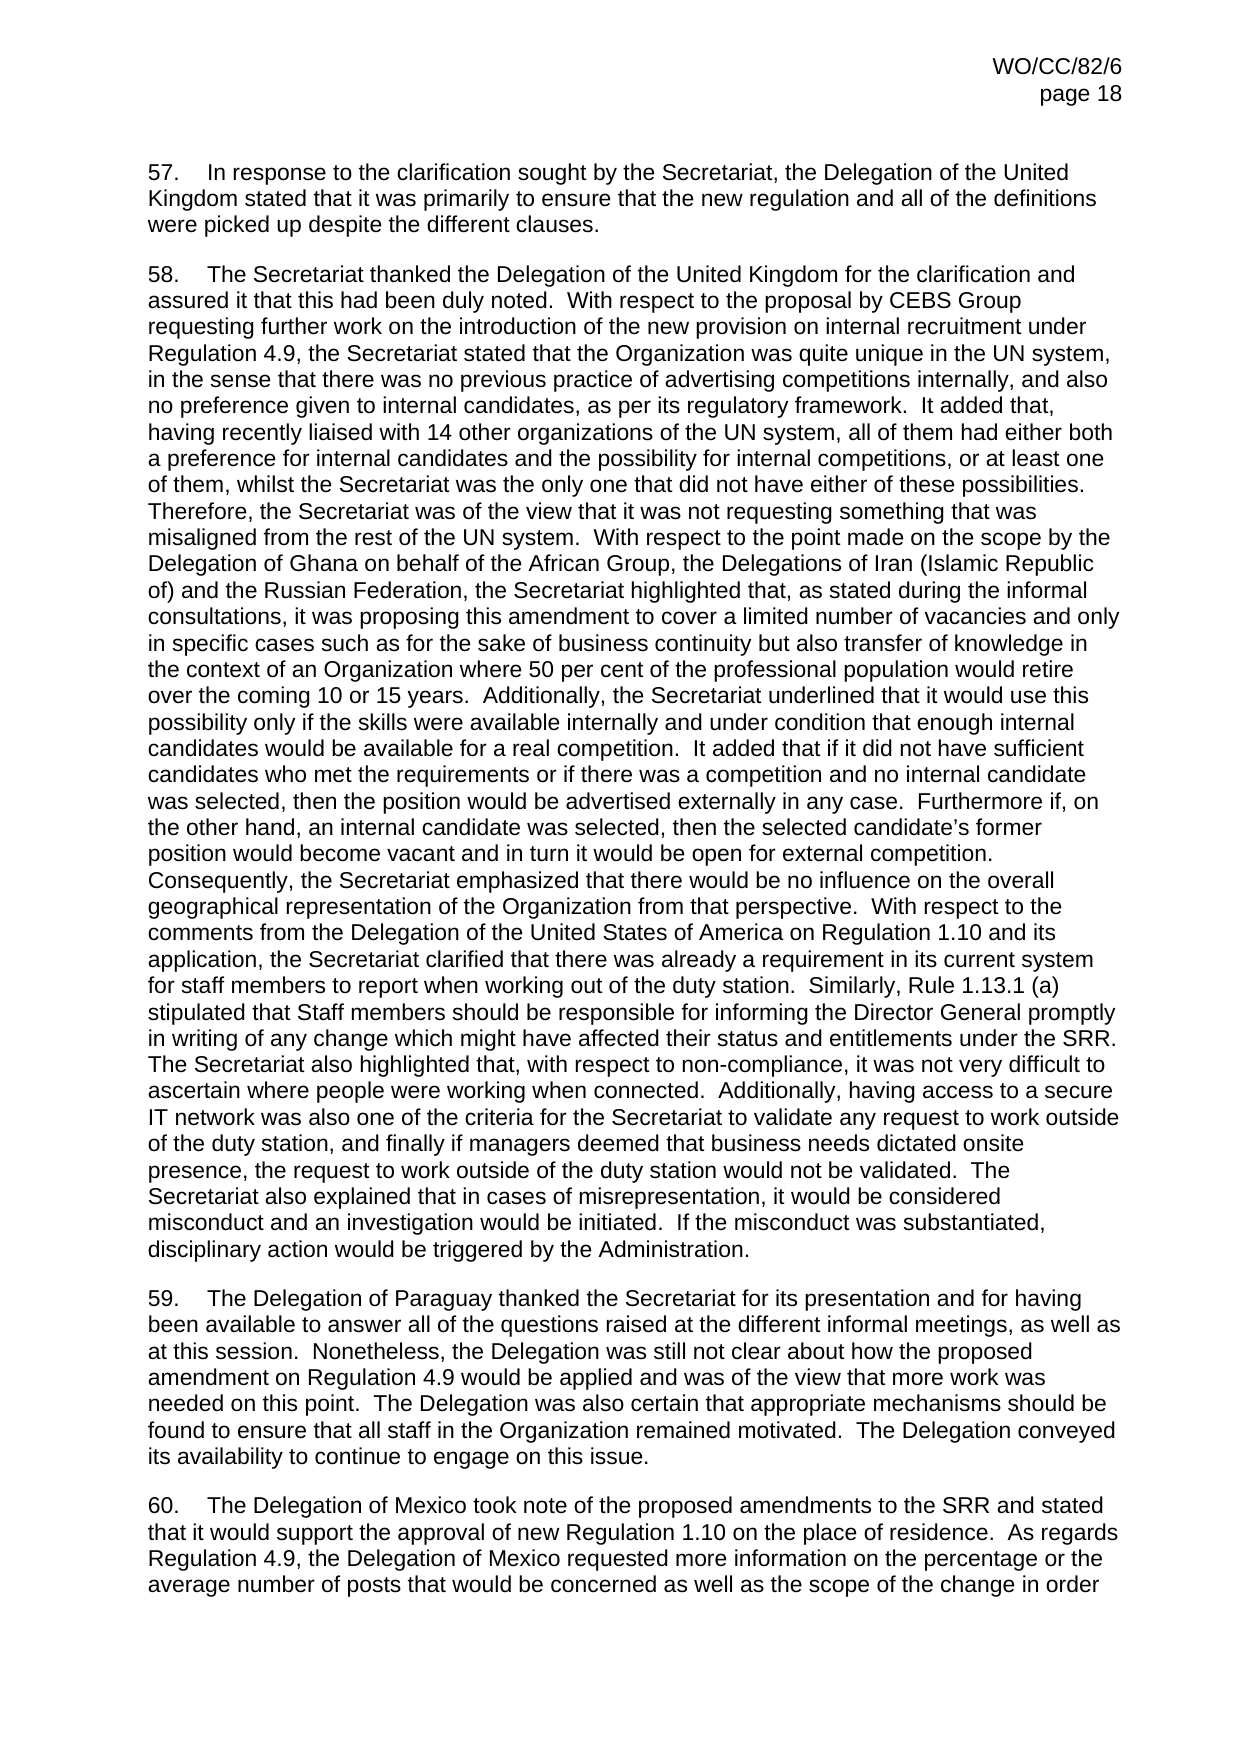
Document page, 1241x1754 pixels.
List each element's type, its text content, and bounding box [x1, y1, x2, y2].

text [148, 1492, 1122, 1598]
text The Secretariat thanked the Delegation of the United Kingdom for the clarification and assured it that this had been duly noted. With respect to the proposal by CEBS Group requesting further work on the introduction of the new provision on internal recruitment under Regulation 4.9, the Secretariat stated that the Organization was quite unique in the UN system, in the sense that there was no previous practice of advertising competitions internally, and also no preference given to internal candidates, as per its regulatory framework. It added that, having recently liaised with 14 other organizations of the UN system, all of them had either both a preference for internal candidates and the possibility for internal competitions, or at least one of them, whilst the Secretariat was the only one that did not have either of these possibilities. Therefore, the Secretariat was of the view that it was not requesting something that was misaligned from the rest of the UN system. With respect to the point made on the scope by the Delegation of Ghana on behalf of the African Group, the Delegations of Iran (Islamic Republic of) and the Russian Federation, the Secretariat highlighted that, as stated during the informal consultations, it was proposing this amendment to cover a limited number of vacancies and only in specific cases such as for the sake of business continuity but also transfer of knowledge in the context of an Organization where 50 per cent of the professional population would retire over the coming 10 or 15 years. Additionally, the Secretariat underlined that it would use this possibility only if the skills were available internally and under condition that enough internal candidates would be available for a real competition. It added that if it did not have sufficient candidates who met the requirements or if there was a competition and no internal candidate was selected, then the position would be advertised externally in any case. Furthermore if, on the other hand, an internal candidate was selected, then the selected candidate’s former position would become vacant and in turn it would be open for external competition. Consequently, the Secretariat emphasized that there would be no influence on the overall geographical representation of the Organization from that perspective. With respect to the comments from the Delegation of the United States of America on Regulation 1.10 and its application, the Secretariat clarified that there was already a requirement in its current system for staff members to report when working out of the duty station. Similarly, Rule 1.13.1 (a) stipulated that Staff members should be responsible for informing the Director General promptly in writing of any change which might have affected their status and entitlements under the SRR. The Secretariat also highlighted that, with respect to non-compliance, it was not very difficult to ascertain where people were working when connected. Additionally, having access to a secure IT network was also one of the criteria for the Secretariat to validate any request to work outside of the duty station, and finally if managers deemed that business needs dictated onsite presence, the request to work outside of the duty station would not be validated. The Secretariat also explained that in cases of misrepresentation, it would be considered misconduct and an investigation would be initiated. If the misconduct was substantiated, disciplinary action would be triggered by the Administration. [148, 261, 1122, 1262]
text The Delegation of Paraguay thanked the Secretariat for its presentation and for having been available to answer all of the questions raised at the different informal meetings, as well as at this session. Nonetheless, the Delegation was still not clear about how the proposed amendment on Regulation 4.9 would be applied and was of the view that more work was needed on this point. The Delegation was also certain that appropriate mechanisms should be found to ensure that all staff in the Organization remained motivated. The Delegation conveyed its availability to continue to engage on this issue. [148, 1285, 1122, 1469]
text In response to the clarification sought by the Secretariat, the Delegation of the United Kingdom stated that it was primarily to ensure that the new regulation and all of the definitions were picked up despite the different clauses. [148, 158, 1122, 238]
